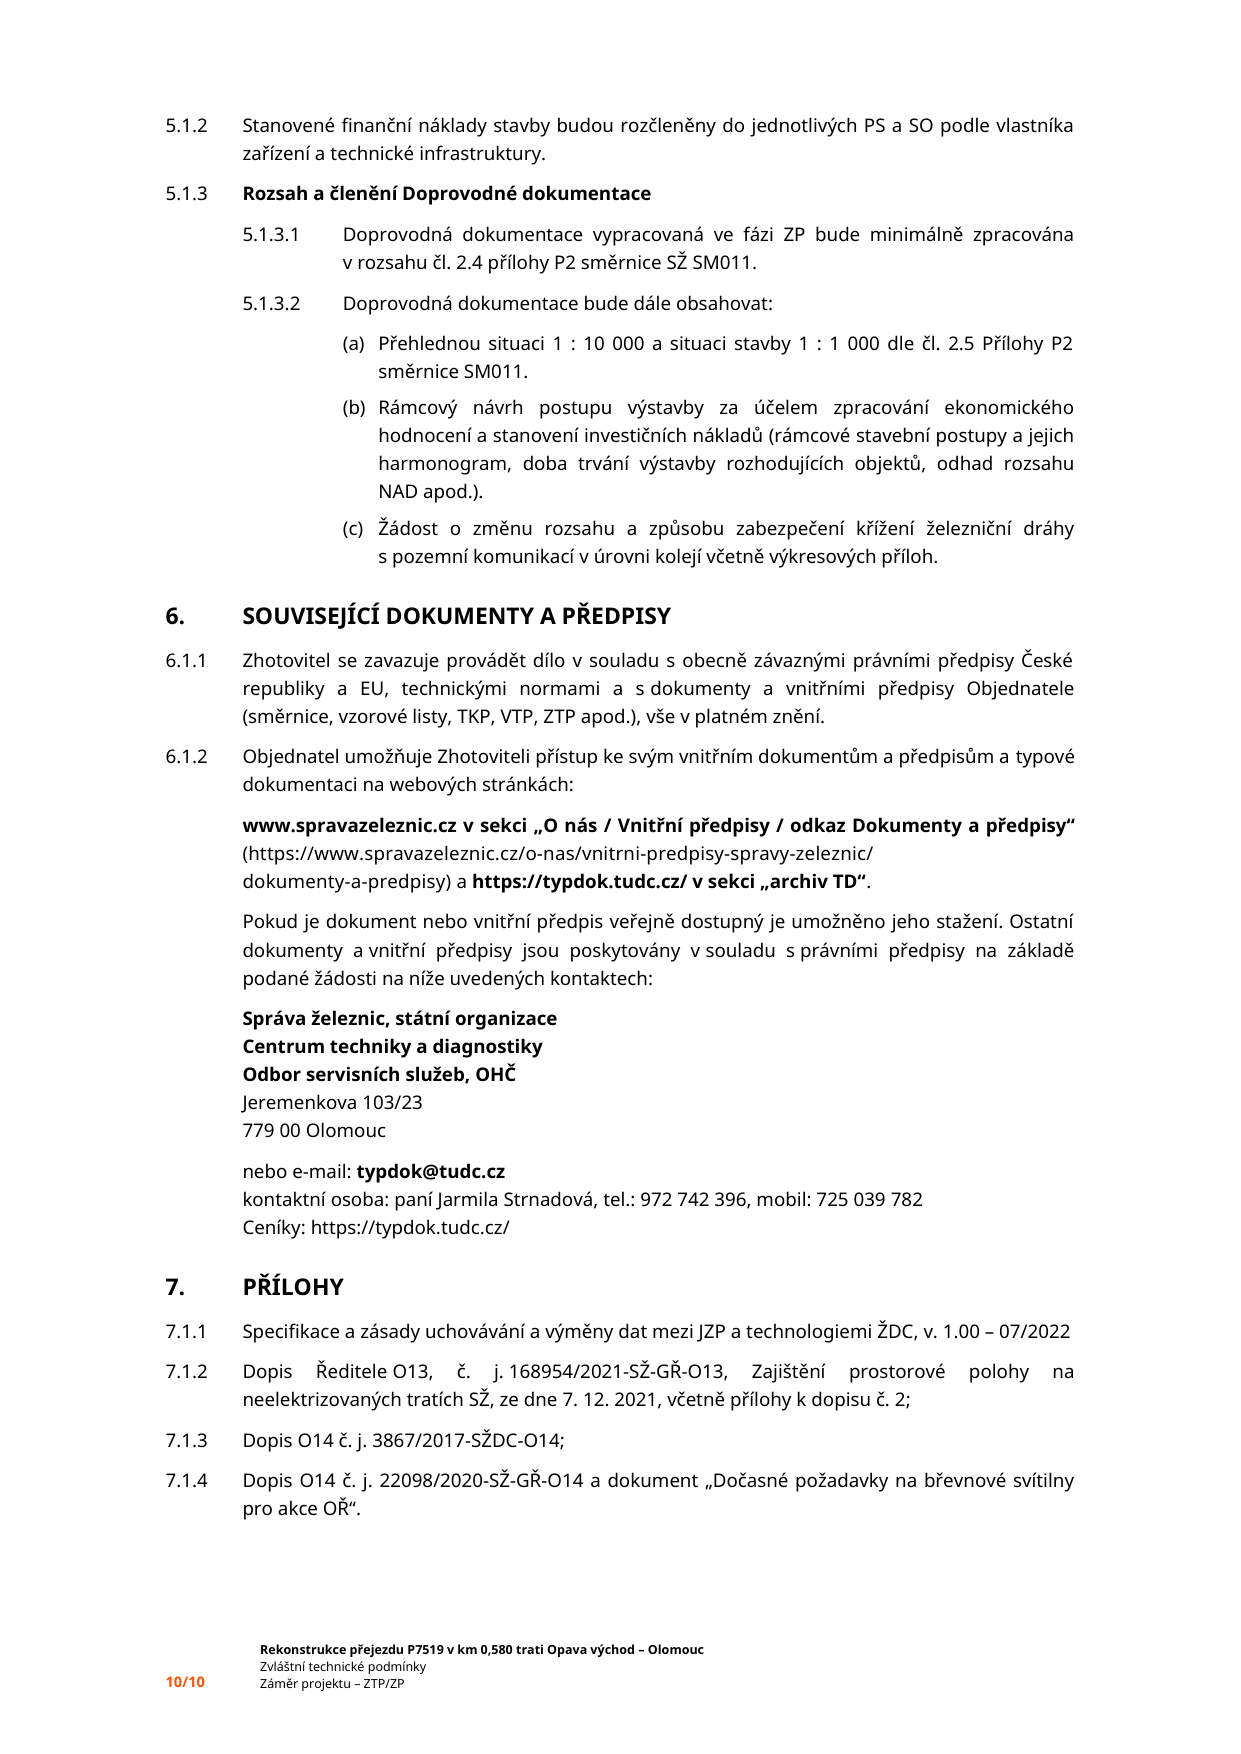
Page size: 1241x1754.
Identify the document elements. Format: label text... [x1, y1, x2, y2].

text Doprovodná dokumentace vypracovaná ve fázi ZP bude minimálně zpracována v rozsahu čl. 2.4 přílohy P2 směrnice SŽ SM011. [242, 221, 1075, 275]
text Dopis O14 č. j. 3867/2017-SŽDC-O14; [165, 1427, 1075, 1453]
text Centrum techniky a diagnostiky [242, 1033, 1075, 1059]
text www.spravazeleznic.cz v sekci „O nás / Vnitřní předpisy / odkaz Dokumenty a předpisy“ (https://www.spravazeleznic.cz/o-nas/vnitrni-predpisy-spravy-zeleznic/ dokumenty-a-predpisy) a https://typdok.tudc.cz/ v sekci „archiv TD“. [242, 812, 1075, 894]
text Jeremenkova 103/23 [242, 1089, 1075, 1115]
text 779 00 Olomouc [242, 1117, 1075, 1143]
text nebo e-mail: typdok@tudc.cz [242, 1158, 1075, 1183]
text Dopis O14 č. j. 22098/2020-SŽ-GŘ-O14 a dokument „Dočasné požadavky na břevnové svítilny pro akce OŘ“. [165, 1468, 1075, 1521]
text Rozsah a členění Doprovodné dokumentace [165, 181, 1075, 206]
text Správa železnic, státní organizace [242, 1005, 1075, 1031]
text SOUVISEJÍCÍ DOKUMENTY A PŘEDPISY [165, 600, 1075, 632]
text Rámcový návrh postupu výstavby za účelem zpracování ekonomického hodnocení a stanovení investičních nákladů (rámcové stavební postupy a jejich harmonogram, doba trvání výstavby rozhodujících objektů, odhad rozsahu NAD apod.). [343, 395, 1075, 504]
text Dopis Ředitele O13, č. j. 168954/2021-SŽ-GŘ-O13, Zajištění prostorové polohy na neelektrizovaných tratích SŽ, ze dne 7. 12. 2021, včetně přílohy k dopisu č. 2; [165, 1359, 1075, 1412]
text Žádost o změnu rozsahu a způsobu zabezpečení křížení železniční dráhy s pozemní komunikací v úrovni kolejí včetně výkresových příloh. [343, 515, 1075, 569]
text Specifikace a zásady uchovávání a výměny dat mezi JZP a technologiemi ŽDC, v. 1.00 – 07/2022 [165, 1318, 1075, 1344]
text Přehlednou situaci 1 : 10 000 a situaci stavby 1 : 1 000 dle čl. 2.5 Přílohy P2 směrnice SM011. [343, 330, 1075, 384]
text kontaktní osoba: paní Jarmila Strnadová, tel.: 972 742 396, mobil: 725 039 782 [242, 1186, 1075, 1212]
text Zhotovitel se zavazuje provádět dílo v souladu s obecně závaznými právními předpisy České republiky a EU, technickými normami a s dokumenty a vnitřními předpisy Objednatele (směrnice, vzorové listy, TKP, VTP, ZTP apod.), vše v platném znění. [165, 647, 1075, 729]
text PŘÍLOHY [165, 1271, 1075, 1302]
text Pokud je dokument nebo vnitřní předpis veřejně dostupný je umožněno jeho stažení. Ostatní dokumenty a vnitřní předpisy jsou poskytovány v souladu s právními předpisy na základě podané žádosti na níže uvedených kontaktech: [242, 909, 1075, 990]
text Ceníky: https://typdok.tudc.cz/ [242, 1214, 1075, 1239]
text Objednatel umožňuje Zhotoviteli přístup ke svým vnitřním dokumentům a předpisům a typové dokumentaci na webových stránkách: [165, 744, 1075, 797]
text Stanovené finanční náklady stavby budou rozčleněny do jednotlivých PS a SO podle vlastníka zařízení a technické infrastruktury. [165, 112, 1075, 166]
text Odbor servisních služeb, OHČ [242, 1061, 1075, 1087]
text Doprovodná dokumentace bude dále obsahovat: [242, 290, 1075, 315]
